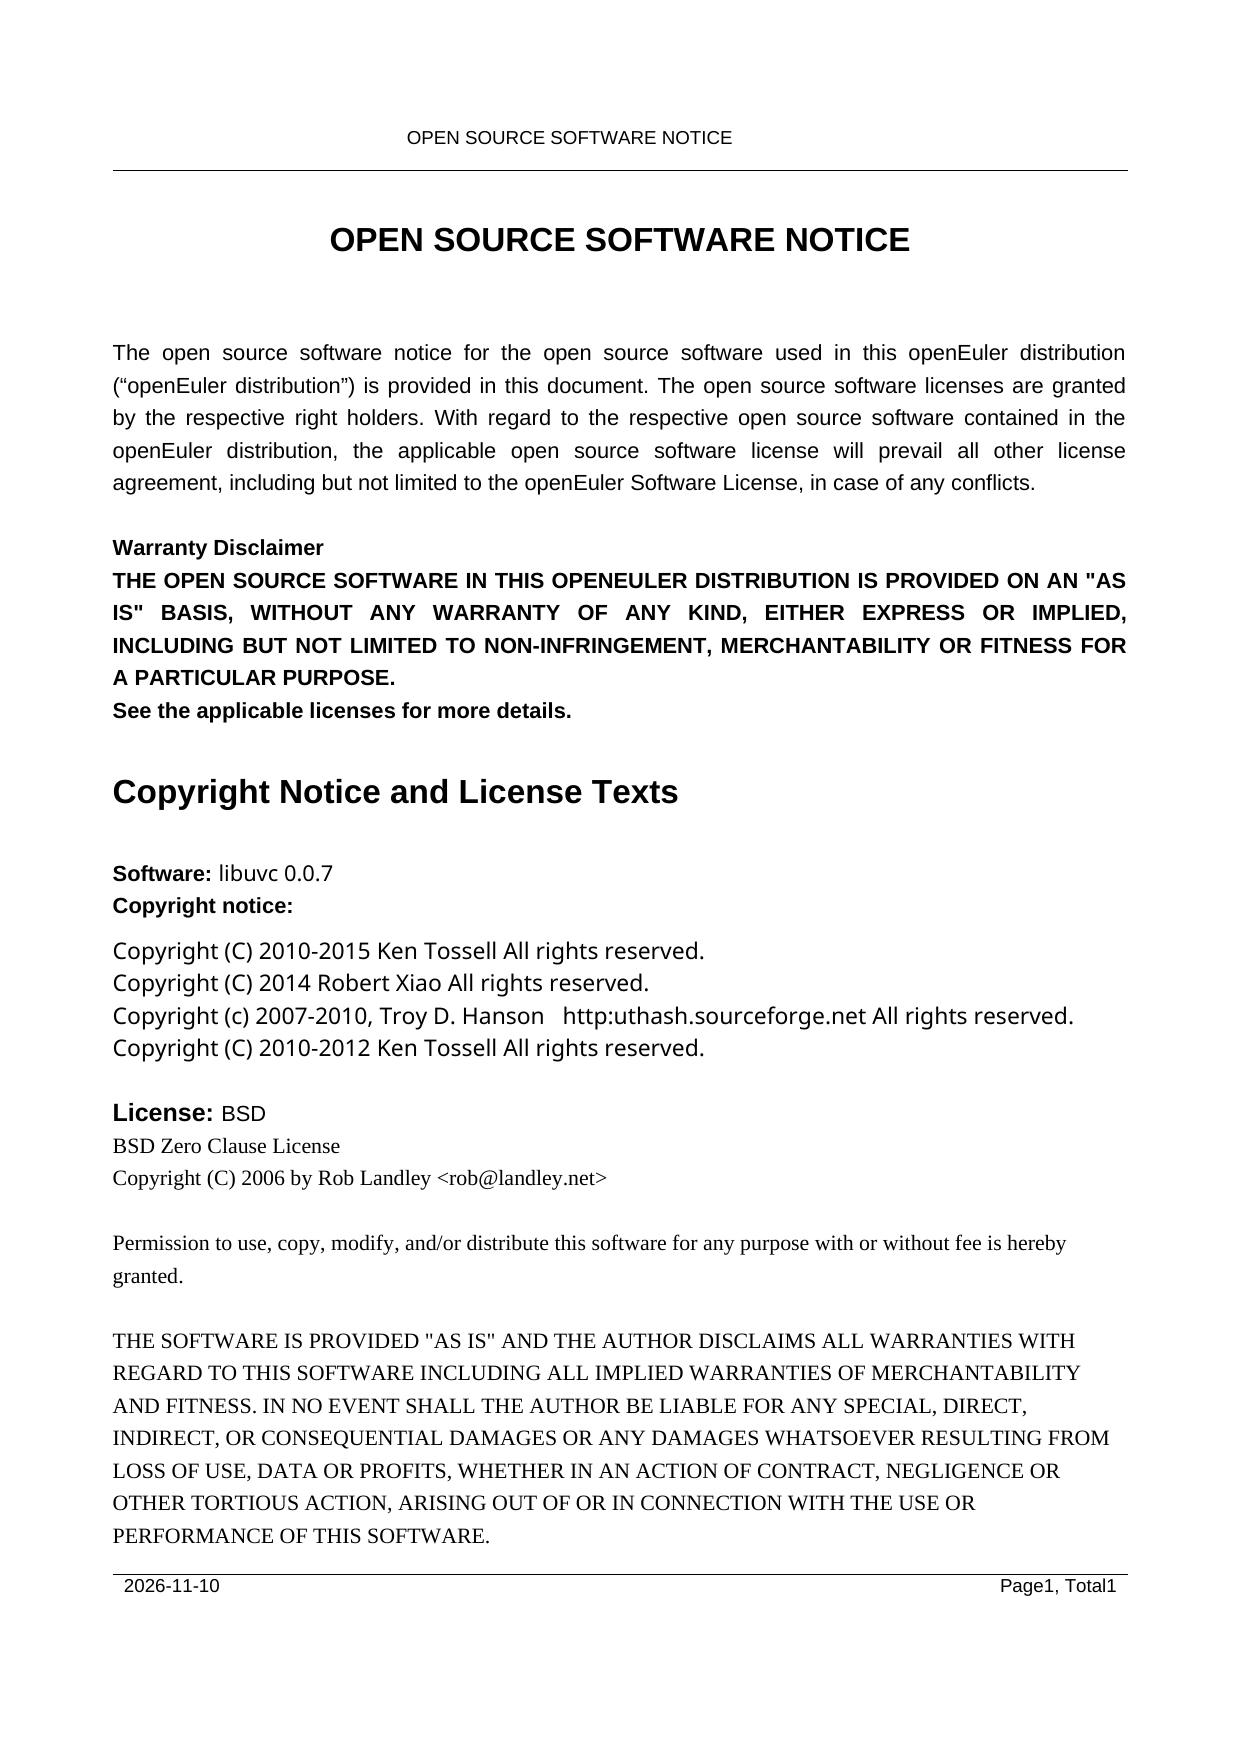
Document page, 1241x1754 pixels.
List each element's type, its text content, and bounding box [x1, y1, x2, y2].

text Copyright Notice and License Texts [112, 759, 1128, 824]
title Software: libuvc 0.0.7 [112, 856, 1128, 889]
text OPEN SOURCE SOFTWARE NOTICE [112, 206, 1128, 271]
text BSD Zero Clause License Copyright (C) 2006 by Rob Landley <rob@landley.net> Permission to use, copy, modify, and/or distribute this software for any purpose with or without fee is hereby granted. THE SOFTWARE IS PROVIDED "AS IS" AND THE AUTHOR DISCLAIMS ALL WARRANTIES WITH REGARD TO THIS SOFTWARE INCLUDING ALL IMPLIED WARRANTIES OF MERCHANTABILITY AND FITNESS. IN NO EVENT SHALL THE AUTHOR BE LIABLE FOR ANY SPECIAL, DIRECT, INDIRECT, OR CONSEQUENTIAL DAMAGES OR ANY DAMAGES WHATSOEVER RESULTING FROM LOSS OF USE, DATA OR PROFITS, WHETHER IN AN ACTION OF CONTRACT, NEGLIGENCE OR OTHER TORTIOUS ACTION, ARISING OUT OF OR IN CONNECTION WITH THE USE OR PERFORMANCE OF THIS SOFTWARE. [112, 1129, 1128, 1551]
text The open source software notice for the open source software used in this openEuler distribution (“openEuler distribution”) is provided in this document. The open source software licenses are granted by the respective right holders. With regard to the respective open source software contained in the openEuler distribution, the applicable open source software license will prevail all other license agreement, including but not limited to the openEuler Software License, in case of any conflicts. [112, 336, 1128, 499]
text THE OPEN SOURCE SOFTWARE IN THIS OPENEULER DISTRIBUTION IS PROVIDED ON AN "AS IS" BASIS, WITHOUT ANY WARRANTY OF ANY KIND, EITHER EXPRESS OR IMPLIED, INCLUDING BUT NOT LIMITED TO NON-INFRINGEMENT, MERCHANTABILITY OR FITNESS FOR A PARTICULAR PURPOSE. See the applicable licenses for more details. [112, 564, 1128, 726]
text Copyright (C) 2010-2015 Ken Tossell All rights reserved. Copyright (C) 2014 Robert Xiao All rights reserved. Copyright (c) 2007-2010, Troy D. Hanson http:uthash.sourceforge.net All rights reserved. Copyright (C) 2010-2012 Ken Tossell All rights reserved. [112, 934, 1128, 1096]
text Copyright notice: [112, 889, 1128, 921]
text License: BSD [112, 1096, 1128, 1129]
text Warranty Disclaimer [112, 531, 1128, 564]
